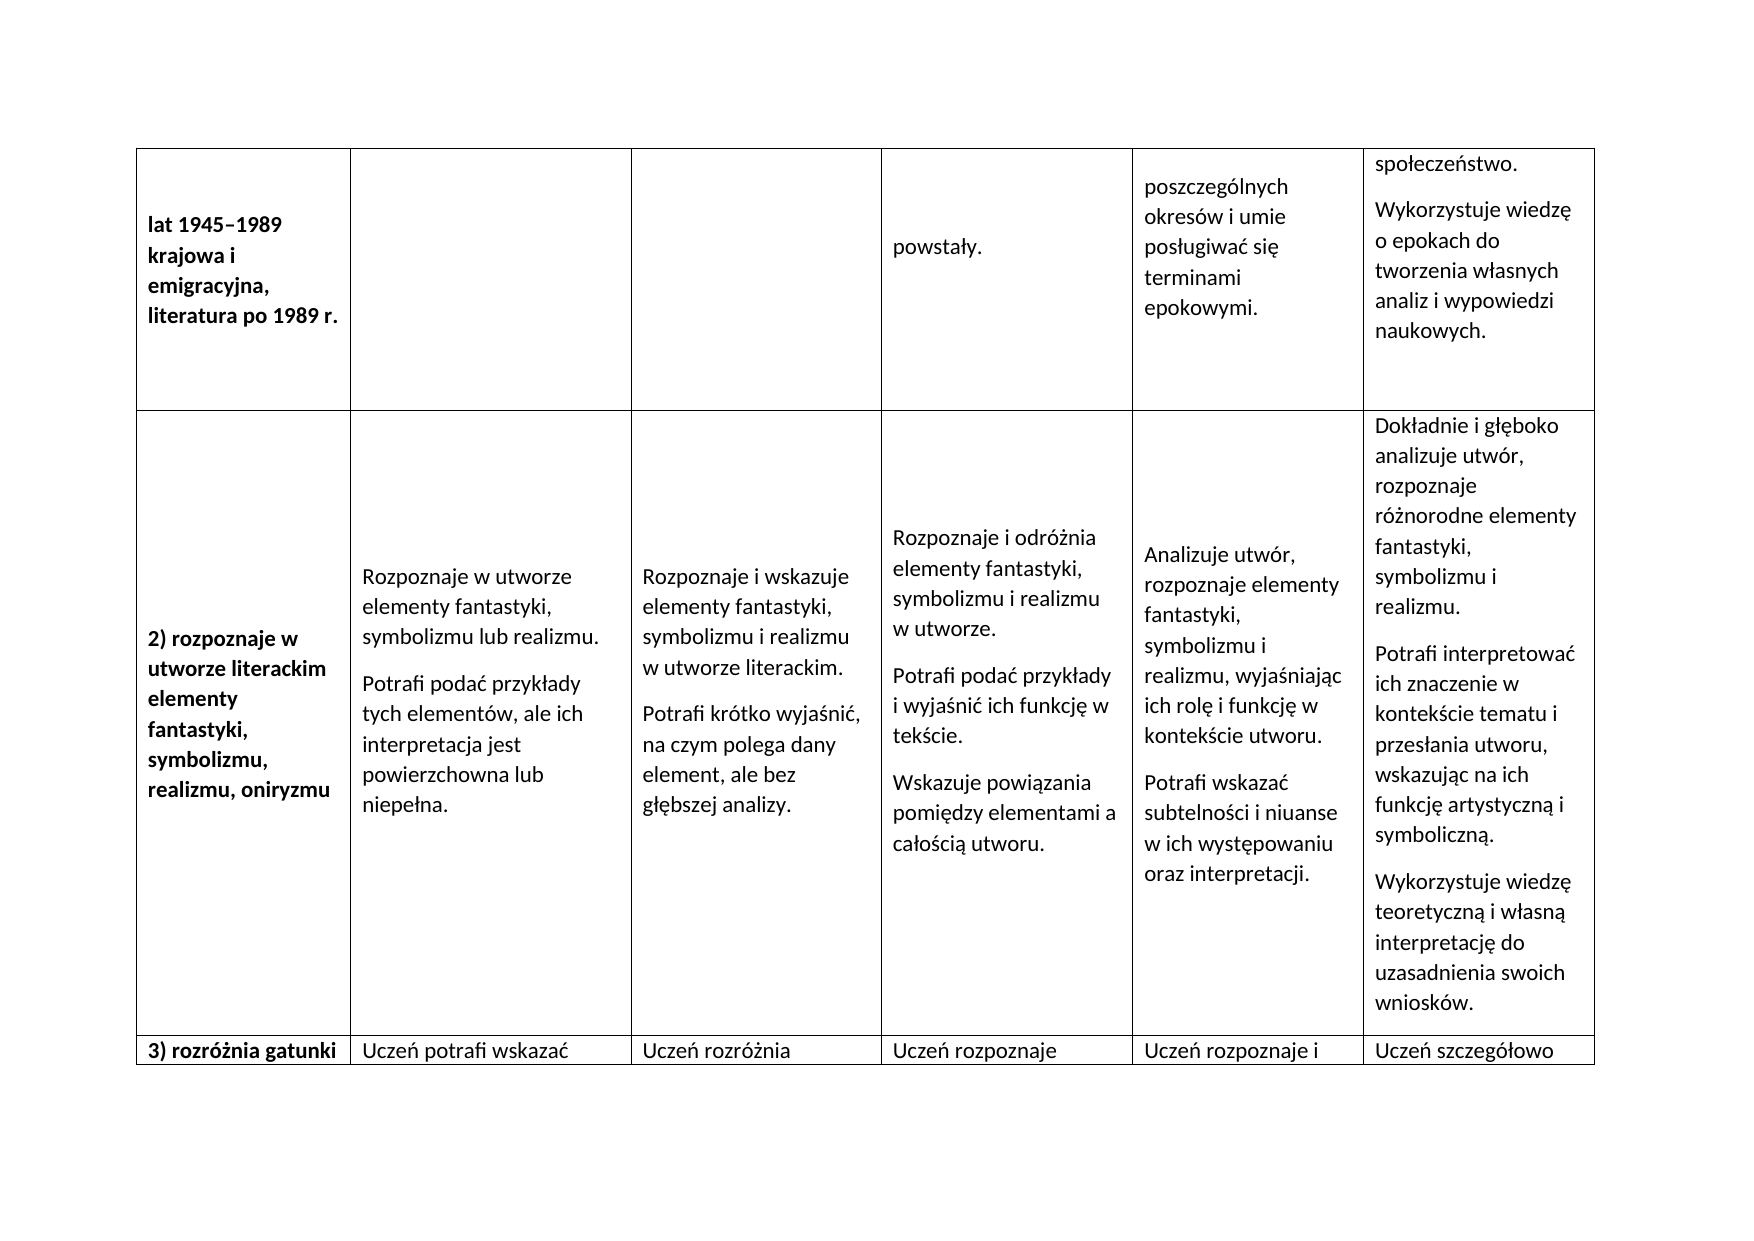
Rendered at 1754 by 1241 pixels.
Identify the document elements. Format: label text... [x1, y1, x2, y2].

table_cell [632, 149, 881, 410]
table_cell 2) rozpoznaje w utworze literackim elementy fantastyki, symbolizmu, realizmu, oniryzmu [137, 411, 350, 1035]
table_cell Rozpoznaje i wskazuje elementy fantastyki, symbolizmu i realizmu w utworze literackim. Potrafi krótko wyjaśnić, na czym polega dany element, ale bez głębszej analizy. [632, 411, 881, 1035]
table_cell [882, 149, 1132, 410]
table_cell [632, 1036, 881, 1064]
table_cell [137, 1036, 350, 1064]
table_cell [1133, 149, 1363, 410]
table_cell Rozpoznaje w utworze elementy fantastyki, symbolizmu lub realizmu. Potrafi podać przykłady tych elementów, ale ich interpretacja jest powierzchowna lub niepełna. [351, 411, 631, 1035]
table_cell Rozpoznaje i odróżnia elementy fantastyki, symbolizmu i realizmu w utworze. Potrafi podać przykłady i wyjaśnić ich funkcję w tekście. Wskazuje powiązania pomiędzy elementami a całością utworu. [882, 411, 1132, 1035]
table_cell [882, 1036, 1132, 1064]
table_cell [1364, 149, 1594, 410]
table_cell Dokładnie i głęboko analizuje utwór, rozpoznaje różnorodne elementy fantastyki, symbolizmu i realizmu. Potrafi interpretować ich znaczenie w kontekście tematu i przesłania utworu, wskazując na ich funkcję artystyczną i symboliczną. Wykorzystuje wiedzę teoretyczną i własną interpretację do uzasadnienia swoich wniosków. [1364, 411, 1594, 1035]
table_cell Analizuje utwór, rozpoznaje elementy fantastyki, symbolizmu i realizmu, wyjaśniając ich rolę i funkcję w kontekście utworu. Potrafi wskazać subtelności i niuanse w ich występowaniu oraz interpretacji. [1133, 411, 1363, 1035]
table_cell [351, 1036, 631, 1064]
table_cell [1133, 1036, 1363, 1064]
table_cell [137, 149, 350, 410]
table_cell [351, 149, 631, 410]
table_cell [1364, 1036, 1594, 1064]
